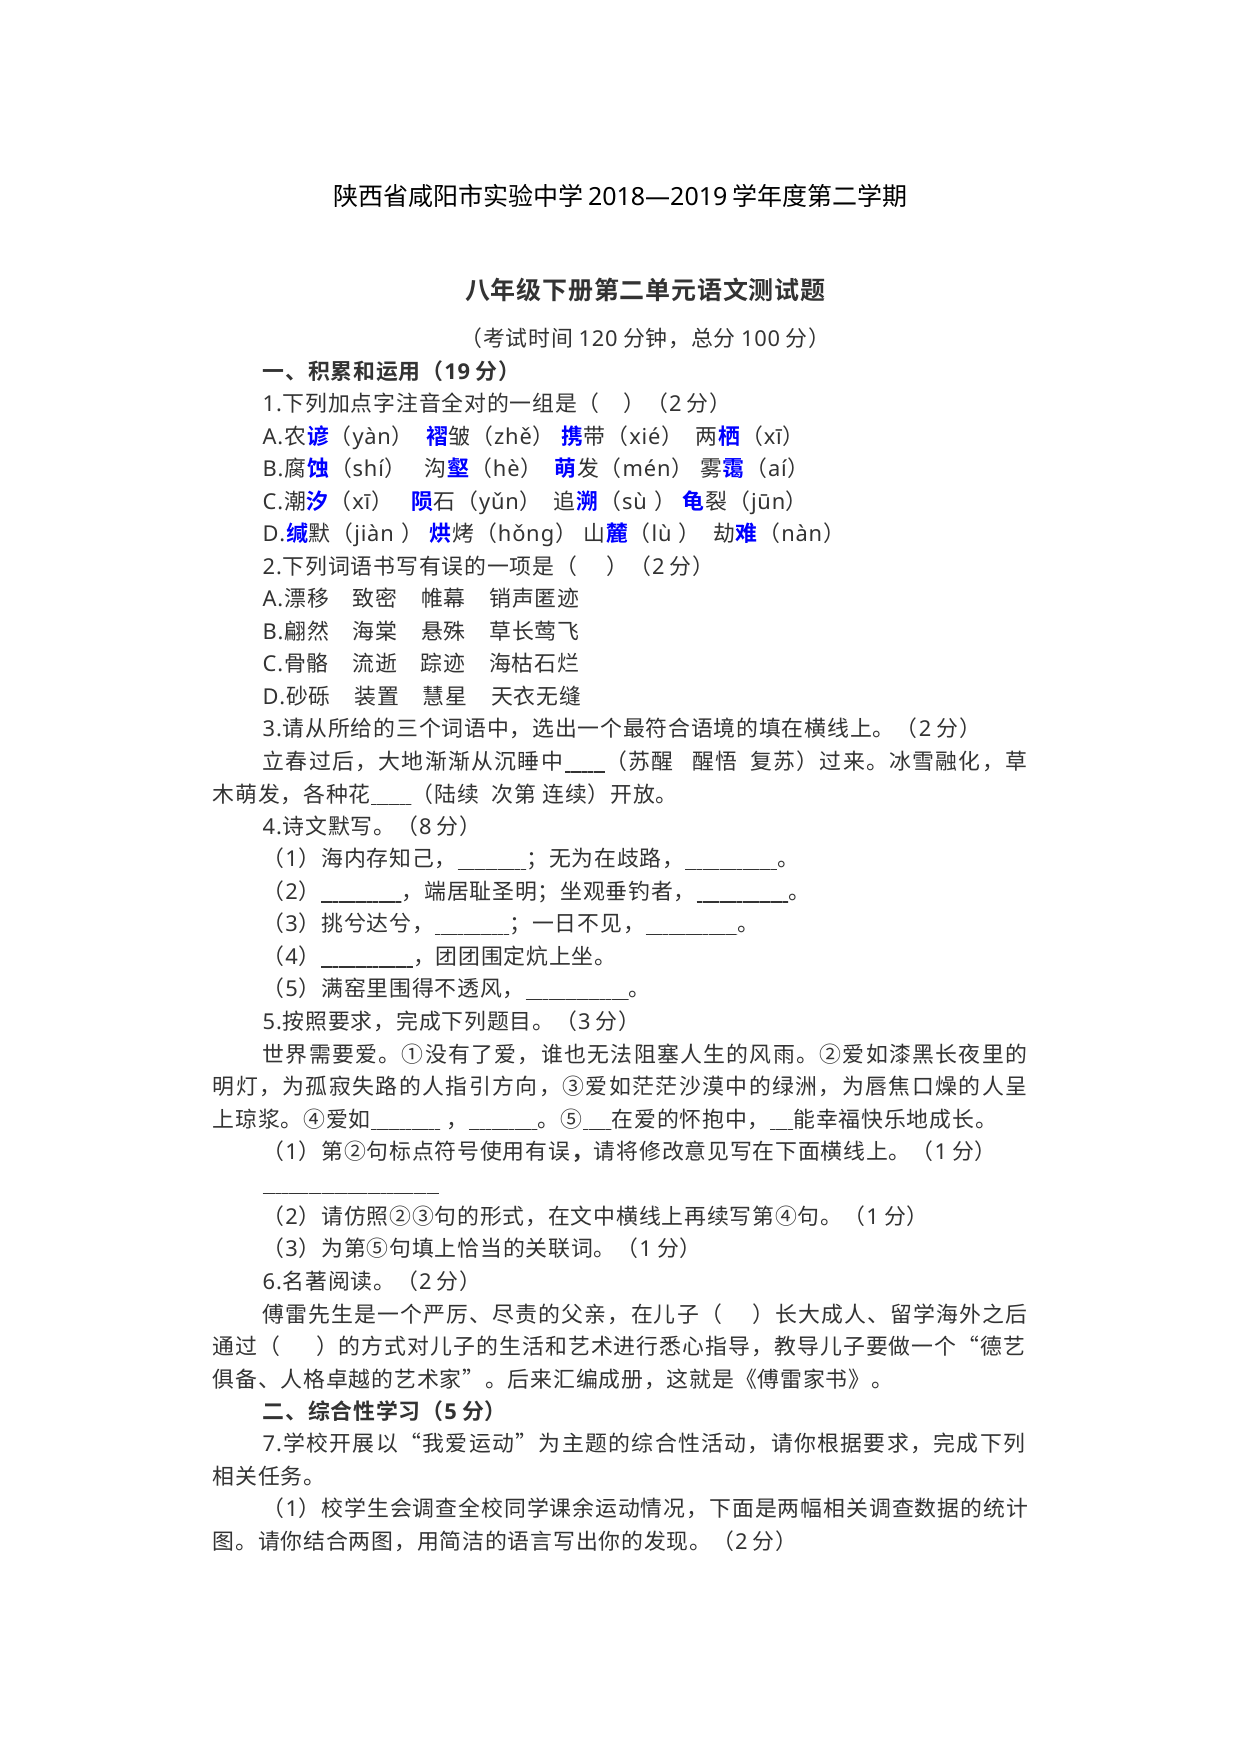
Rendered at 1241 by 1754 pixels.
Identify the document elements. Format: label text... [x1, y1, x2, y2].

text B.翩然 海棠 悬殊 草长莺飞 [212, 614, 1028, 646]
text （考试时间120分钟，总分100分） [212, 321, 1028, 354]
text 6.名著阅读。（2分） [212, 1264, 1028, 1296]
text （4） ，团团围定炕上坐。 [212, 939, 1028, 971]
text 7.学校开展以“我爱运动”为主题的综合性活动，请你根据要求，完成下列相关任务。 [212, 1426, 1028, 1491]
text 5.按照要求，完成下列题目。（3分） [212, 1004, 1028, 1036]
text 一、积累和运用（19分） [212, 354, 1028, 386]
text （2） ，端居耻圣明；坐观垂钓者， 。 [212, 874, 1028, 906]
text 世界需要爱。①没有了爱，谁也无法阻塞人生的风雨。②爱如漆黑长夜里的明灯，为孤寂失路的人指引方向，③爱如茫茫沙漠中的绿洲，为唇焦口燥的人呈上琼浆。④爱如 ， 。⑤ 在爱的怀抱中， 能幸福快乐地成长。 [212, 1036, 1028, 1134]
text 傅雷先生是一个严厉、尽责的父亲，在儿子（ ）长大成人、留学海外之后，通过（ ）的方式对儿子的生活和艺术进行悉心指导，教导儿子要做一个“德艺俱备、人格卓越的艺术家”。后来汇编成册，这就是《傅雷家书》。 [212, 1296, 1028, 1394]
text C.潮汐（xī） 陨石（yǔn） 追溯（sù ） 龟裂（jūn） [212, 484, 1028, 516]
text （1）校学生会调查全校同学课余运动情况，下面是两幅相关调查数据的统计图。请你结合两图，用简洁的语言写出你的发现。（2分） [212, 1491, 1028, 1556]
text （3）为第⑤句填上恰当的关联词。（1分） [212, 1231, 1028, 1264]
text 八年级下册第二单元语文测试题 [212, 256, 1028, 321]
text （5）满窑里围得不透风， 。 [212, 971, 1028, 1004]
text D.缄默（jiàn ） 烘烤（hǒnɡ） 山麓（lù ） 劫难（nàn） [212, 516, 1028, 549]
text A.漂移 致密 帷幕 销声匿迹 [212, 581, 1028, 614]
text B.腐蚀（shí） 沟壑（hè） 萌发（mén） 雾霭（aí） [212, 451, 1028, 484]
text 4.诗文默写。（8分） [212, 809, 1028, 841]
text （2）请仿照②③句的形式，在文中横线上再续写第④句。（1分） [212, 1199, 1028, 1231]
text （1）海内存知己， ；无为在歧路， 。 [212, 841, 1028, 874]
text 2.下列词语书写有误的一项是（ ）（2分） [212, 549, 1028, 581]
text C.骨骼 流逝 踪迹 海枯石烂 [212, 646, 1028, 679]
text （1）第②句标点符号使用有误，请将修改意见写在下面横线上。（1分） [212, 1134, 1028, 1166]
text 二、综合性学习（5分） [212, 1394, 1028, 1426]
text 1.下列加点字注音全对的一组是（ ）（2分） [212, 386, 1028, 419]
text 3.请从所给的三个词语中，选出一个最符合语境的填在横线上。（2分） [212, 711, 1028, 744]
text D.砂砾 装置 慧星 天衣无缝 [212, 679, 1028, 711]
text A.农谚（yàn） 褶皱（zhě） 携带（xié） 两栖（xī） [212, 419, 1028, 451]
text （3）挑兮达兮， ；一日不见， 。 [212, 906, 1028, 939]
text 陕西省咸阳市实验中学2018—2019学年度第二学期 [187, 162, 1053, 227]
text 立春过后，大地渐渐从沉睡中 （苏醒 醒悟 复苏）过来。冰雪融化，草木萌发，各种花 （陆续 次第 连续）开放。 [212, 744, 1028, 809]
